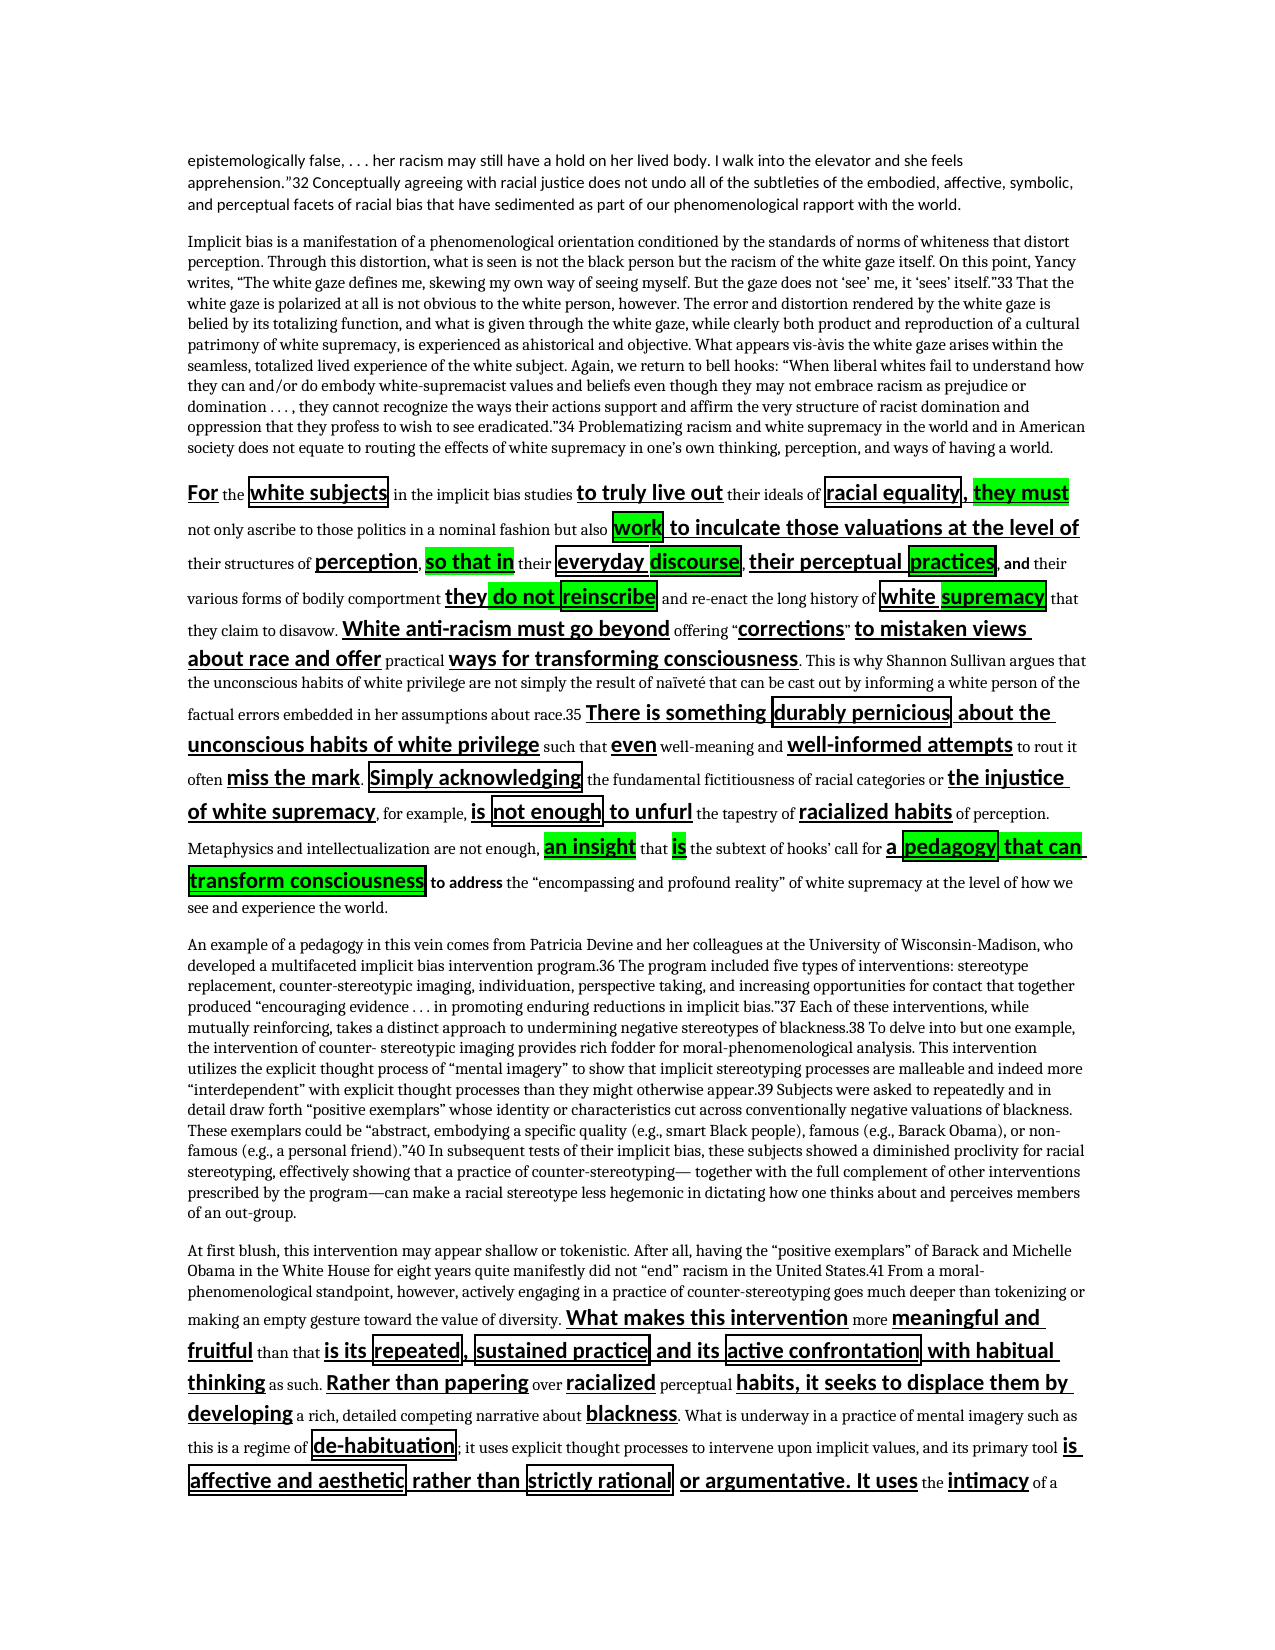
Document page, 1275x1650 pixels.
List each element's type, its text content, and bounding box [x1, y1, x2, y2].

text An example of a pedagogy in this vein comes from Patricia Devine and her colleagues at the University of Wisconsin-Madison, who developed a multifaceted implicit bias intervention program.36 The program included five types of interventions: stereotype replacement, counter-stereotypic imaging, individuation, perspective taking, and increasing opportunities for contact that together produced “encouraging evidence . . . in promoting enduring reductions in implicit bias.”37 Each of these interventions, while mutually reinforcing, takes a distinct approach to undermining negative stereotypes of blackness.38 To delve into but one example, the intervention of counter- stereotypic imaging provides rich fodder for moral-phenomenological analysis. This intervention utilizes the explicit thought process of “mental imagery” to show that implicit stereotyping processes are malleable and indeed more “interdependent” with explicit thought processes than they might otherwise appear.39 Subjects were asked to repeatedly and in detail draw forth “positive exemplars” whose identity or characteristics cut across conventionally negative valuations of blackness. These exemplars could be “abstract, embodying a specific quality (e.g., smart Black people), famous (e.g., Barack Obama), or non-famous (e.g., a personal friend).”40 In subsequent tests of their implicit bias, these subjects showed a diminished proclivity for racial stereotyping, effectively showing that a practice of counter-stereotyping— together with the full complement of other interventions prescribed by the program—can make a racial stereotype less hegemonic in dictating how one thinks about and perceives members of an out-group. [187, 936, 1087, 1223]
text For the white subjects in the implicit bias studies to truly live out their ideals of racial equality, they must not only ascribe to those politics in a nominal fashion but also work to inculcate those valuations at the level of their structures of perception, so that in their everyday discourse, their perceptual practices, and their various forms of bodily comportment they do not reinscribe and re-enact the long history of white supremacy that they claim to disavow. White anti-racism must go beyond offering “corrections” to mistaken views about race and offer practical ways for transforming consciousness. This is why Shannon Sullivan argues that the unconscious habits of white privilege are not simply the result of naïveté that can be cast out by informing a white person of the factual errors embedded in her assumptions about race.35 There is something durably pernicious about the unconscious habits of white privilege such that even well-meaning and well-informed attempts to rout it often miss the mark. Simply acknowledging the fundamental fictitiousness of racial categories or the injustice of white supremacy, for example, is not enough to unfurl the tapestry of racialized habits of perception. Metaphysics and intellectualization are not enough, an insight that is the subtext of hooks’ call for a pedagogy that can transform consciousness to address the “encompassing and profound reality” of white supremacy at the level of how we see and experience the world. [187, 476, 1087, 917]
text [187, 1241, 1087, 1496]
text Implicit bias is a manifestation of a phenomenological orientation conditioned by the standards of norms of whiteness that distort perception. Through this distortion, what is seen is not the black person but the racism of the white gaze itself. On this point, Yancy writes, “The white gaze defines me, skewing my own way of seeing myself. But the gaze does not ‘see’ me, it ‘sees’ itself.”33 That the white gaze is polarized at all is not obvious to the white person, however. The error and distortion rendered by the white gaze is belied by its totalizing function, and what is given through the white gaze, while clearly both product and reproduction of a cultural patrimony of white supremacy, is experienced as ahistorical and objective. What appears vis-àvis the white gaze arises within the seamless, totalized lived experience of the white subject. Again, we return to bell hooks: “When liberal whites fail to understand how they can and/or do embody white-supremacist values and beliefs even though they may not embrace racism as prejudice or domination . . . , they cannot recognize the ways their actions support and affirm the very structure of racist domination and oppression that they profess to wish to see eradicated.”34 Problematizing racism and white supremacy in the world and in American society does not equate to routing the effects of white supremacy in one’s own thinking, perception, and ways of having a world. [187, 232, 1087, 458]
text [187, 150, 1087, 214]
